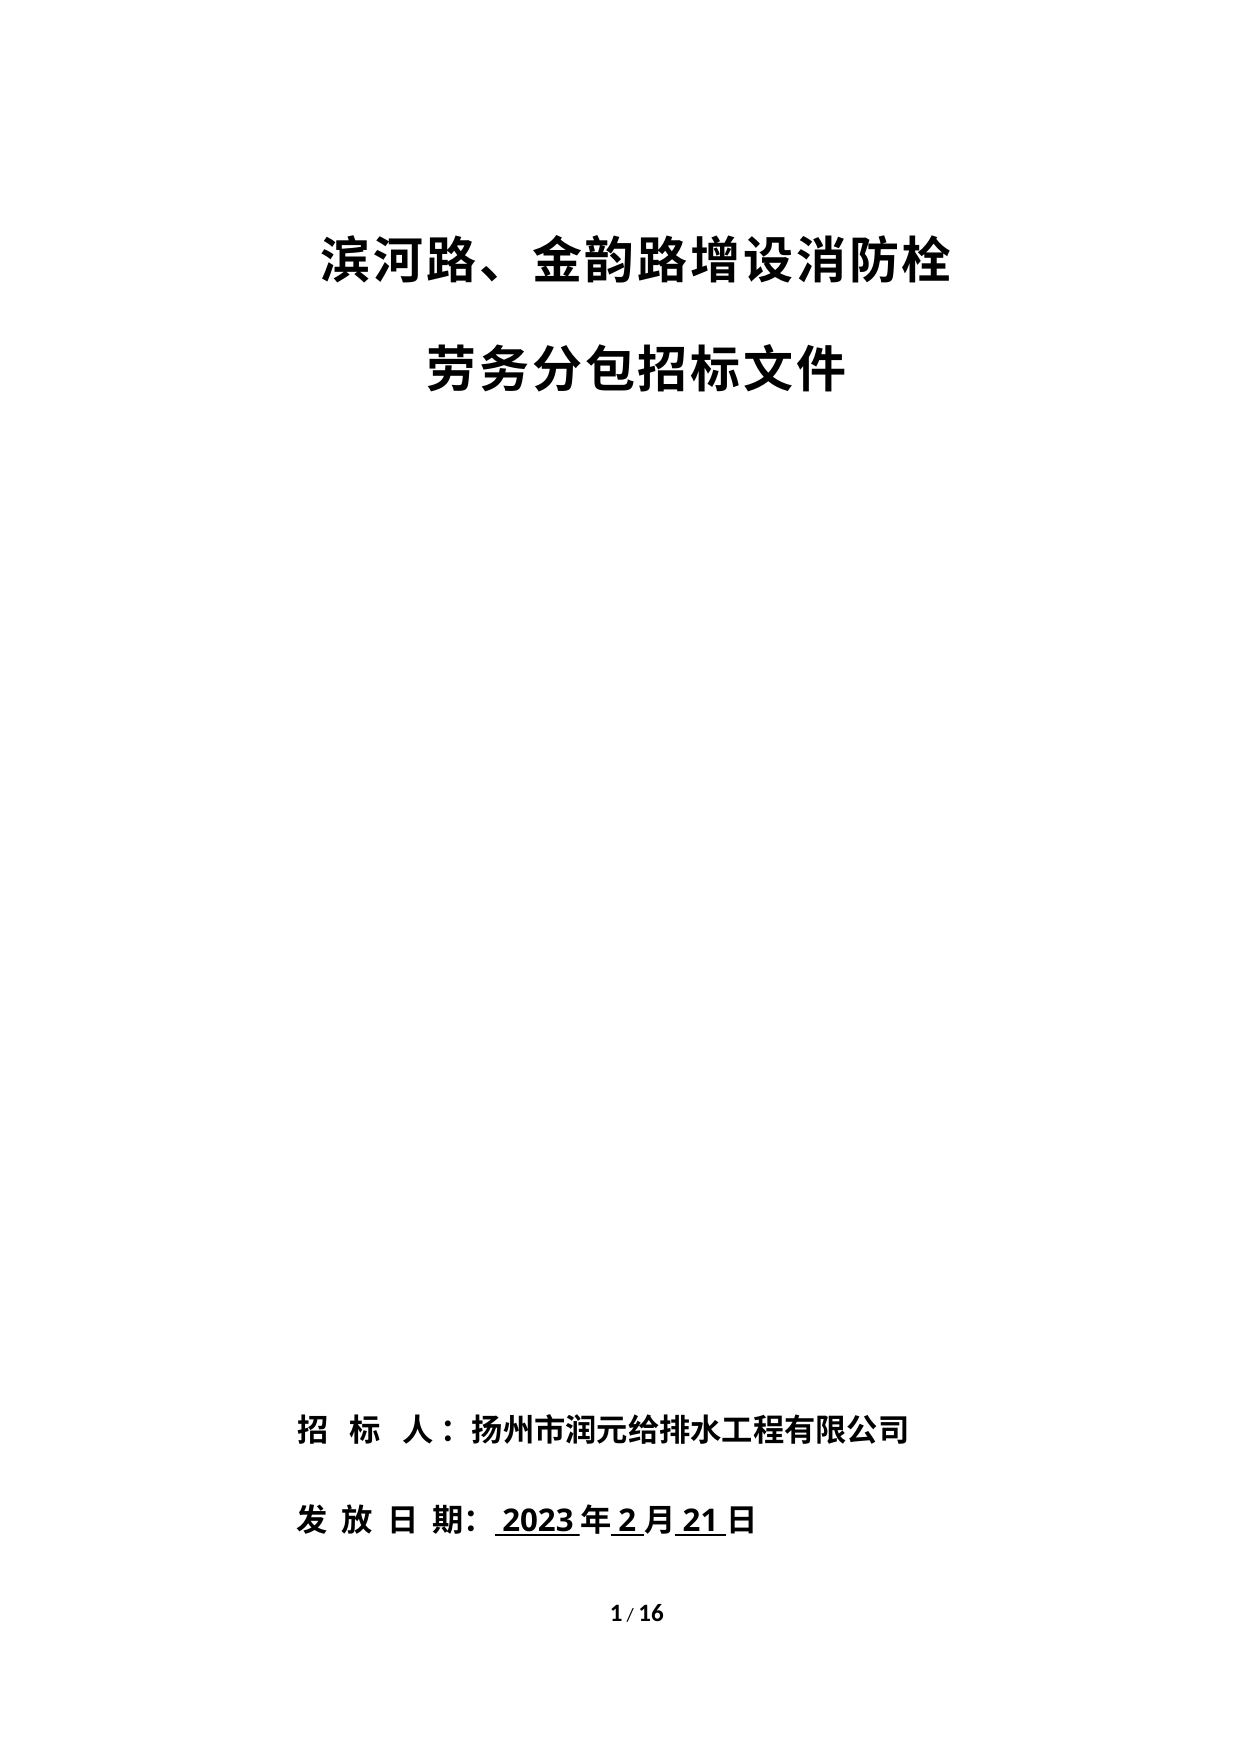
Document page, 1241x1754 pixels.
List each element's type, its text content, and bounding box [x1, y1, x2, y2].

text 发 放 日 期： 2023年 2 月 21 日 [187, 1495, 1085, 1541]
text 滨河路、金韵路增设消防栓 [187, 221, 1085, 293]
text 劳务分包招标文件 [187, 329, 1085, 402]
text 招 标 人 ：扬州市润元给排水工程有限公司 [187, 1405, 1085, 1450]
